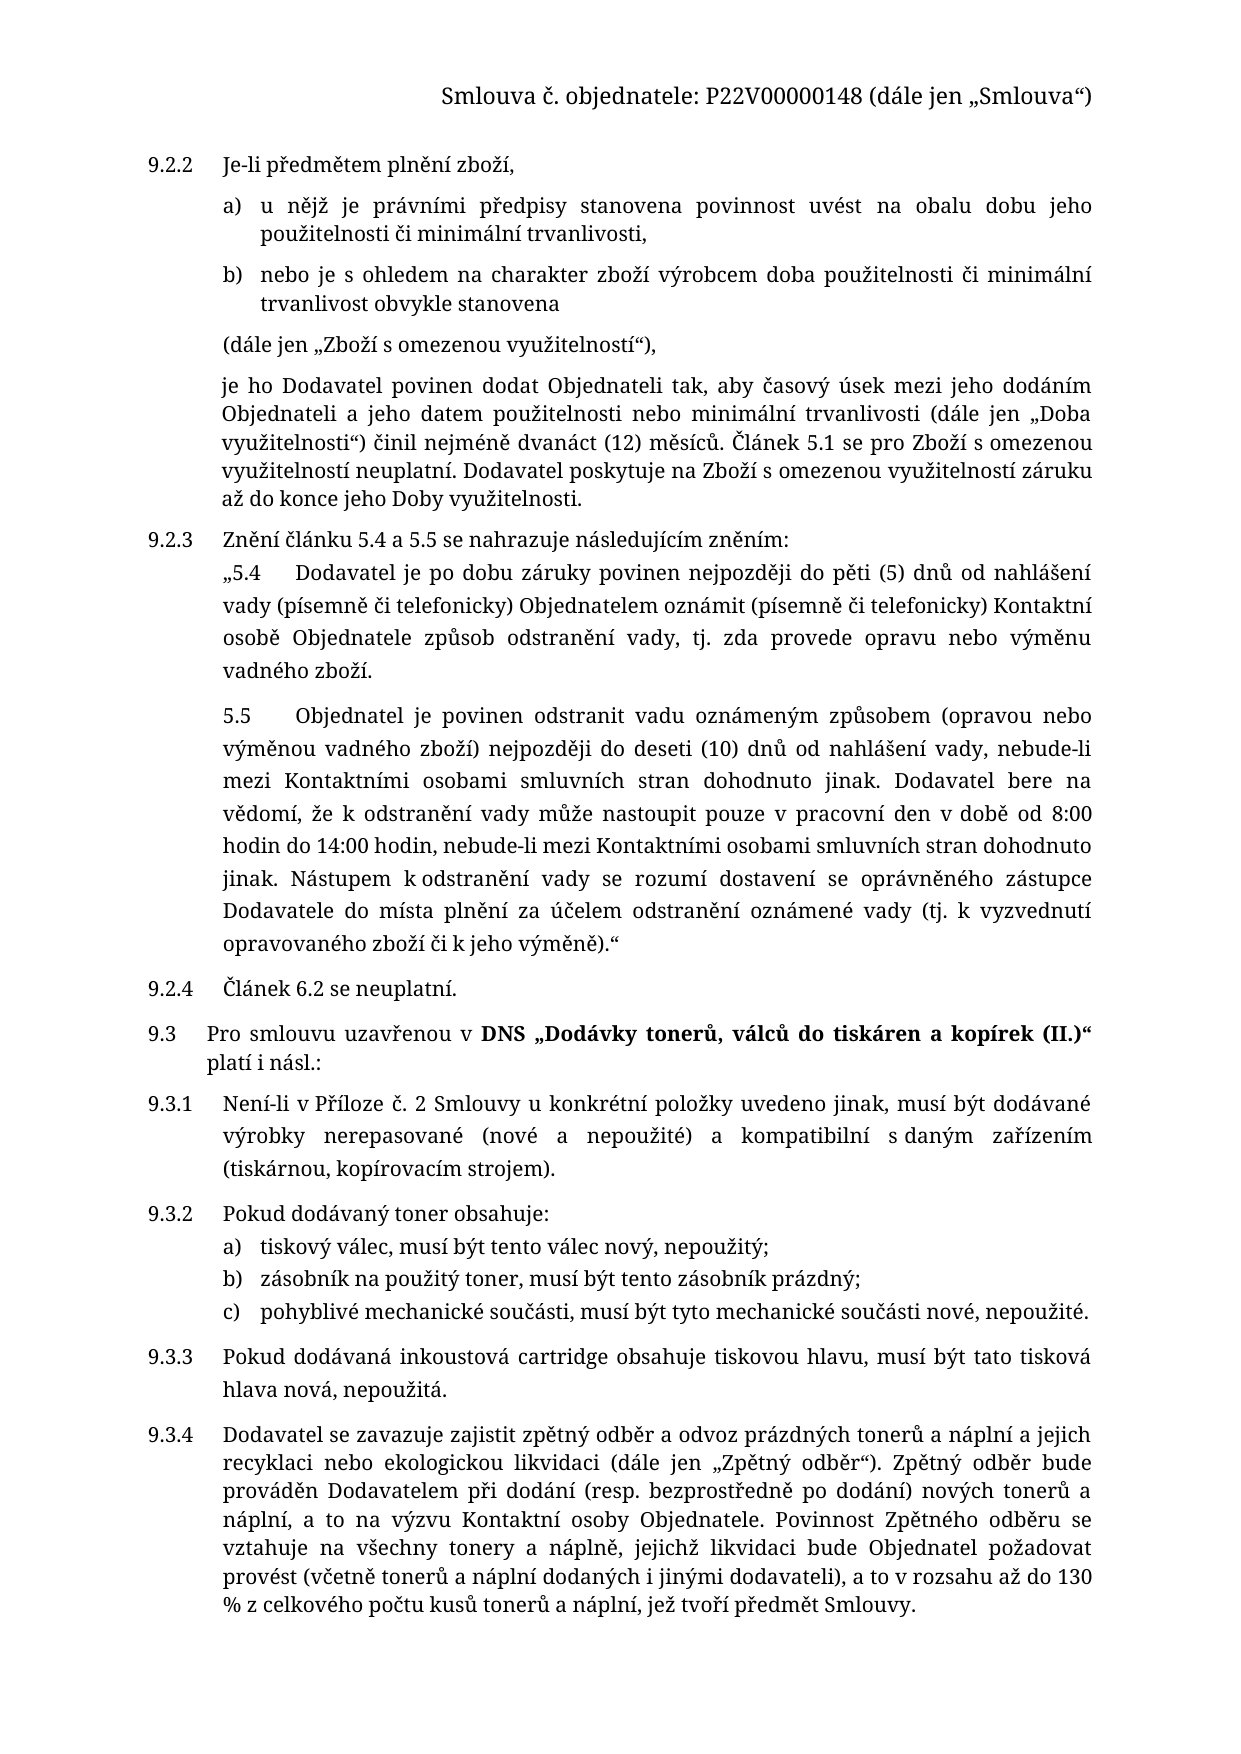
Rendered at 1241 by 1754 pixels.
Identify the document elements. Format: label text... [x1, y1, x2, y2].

list Dodavatel se zavazuje zajistit zpětný odběr a odvoz prázdných tonerů a náplní a jejich recyklaci nebo ekologickou likvidaci (dále jen „Zpětný odběr“). Zpětný odběr bude prováděn Dodavatelem při dodání (resp. bezprostředně po dodání) nových tonerů a náplní, a to na výzvu Kontaktní osoby Objednatele. Povinnost Zpětného odběru se vztahuje na všechny tonery a náplně, jejichž likvidaci bude Objednatel požadovat provést (včetně tonerů a náplní dodaných i jinými dodavateli), a to v rozsahu až do 130 % z celkového počtu kusů tonerů a náplní, jež tvoří předmět Smlouvy. [148, 1420, 1093, 1619]
list Je-li předmětem plnění zboží, [148, 150, 1093, 179]
text je ho Dodavatel povinen dodat Objednateli tak, aby časový úsek mezi jeho dodáním Objednateli a jeho datem použitelnosti nebo minimální trvanlivosti (dále jen „Doba využitelnosti“) činil nejméně dvanáct (12) měsíců. Článek 5.1 se pro Zboží s omezenou využitelností neuplatní. Dodavatel poskytuje na Zboží s omezenou využitelností záruku až do konce jeho Doby využitelnosti. [221, 371, 1093, 513]
list Znění článku 5.4 a 5.5 se nahrazuje následujícím zněním: [148, 526, 1093, 554]
list Článek 6.2 se neuplatní. [148, 974, 1093, 1003]
list „5.4 Dodavatel je po dobu záruky povinen nejpozději do pěti (5) dnů od nahlášení vady (písemně či telefonicky) Objednatelem oznámit (písemně či telefonicky) Kontaktní osobě Objednatele způsob odstranění vady, tj. zda provede opravu nebo výměnu vadného zboží. [223, 558, 1093, 684]
list Pokud dodávaný toner obsahuje: [148, 1199, 1093, 1228]
list Není-li v Příloze č. 2 Smlouvy u konkrétní položky uvedeno jinak, musí být dodávané výrobky nerepasované (nové a nepoužité) a kompatibilní s daným zařízením (tiskárnou, kopírovacím strojem). [148, 1089, 1093, 1182]
text (dále jen „Zboží s omezenou využitelností“), [223, 330, 1093, 358]
list Pro smlouvu uzavřenou v DNS „Dodávky tonerů, válců do tiskáren a kopírek (II.)“ platí i násl.: [148, 1019, 1093, 1076]
list nebo je s ohledem na charakter zboží výrobcem doba použitelnosti či minimální trvanlivost obvykle stanovena [223, 261, 1093, 317]
list Pokud dodávaná inkoustová cartridge obsahuje tiskovou hlavu, musí být tato tisková hlava nová, nepoužitá. [148, 1342, 1093, 1403]
list zásobník na použitý toner, musí být tento zásobník prázdný; [223, 1264, 1093, 1293]
list pohyblivé mechanické součásti, musí být tyto mechanické součásti nové, nepoužité. [223, 1297, 1093, 1325]
list 5.5 Objednatel je povinen odstranit vadu oznámeným způsobem (opravou nebo výměnou vadného zboží) nejpozději do deseti (10) dnů od nahlášení vady, nebude-li mezi Kontaktními osobami smluvních stran dohodnuto jinak. Dodavatel bere na vědomí, že k odstranění vady může nastoupit pouze v pracovní den v době od 8:00 hodin do 14:00 hodin, nebude-li mezi Kontaktními osobami smluvních stran dohodnuto jinak. Nástupem k odstranění vady se rozumí dostavení se oprávněného zástupce Dodavatele do místa plnění za účelem odstranění oznámené vady (tj. k vyzvednutí opravovaného zboží či k jeho výměně).“ [223, 701, 1093, 958]
list tiskový válec, musí být tento válec nový, nepoužitý; [223, 1232, 1093, 1260]
list u nějž je právními předpisy stanovena povinnost uvést na obalu dobu jeho použitelnosti či minimální trvanlivosti, [223, 191, 1093, 248]
